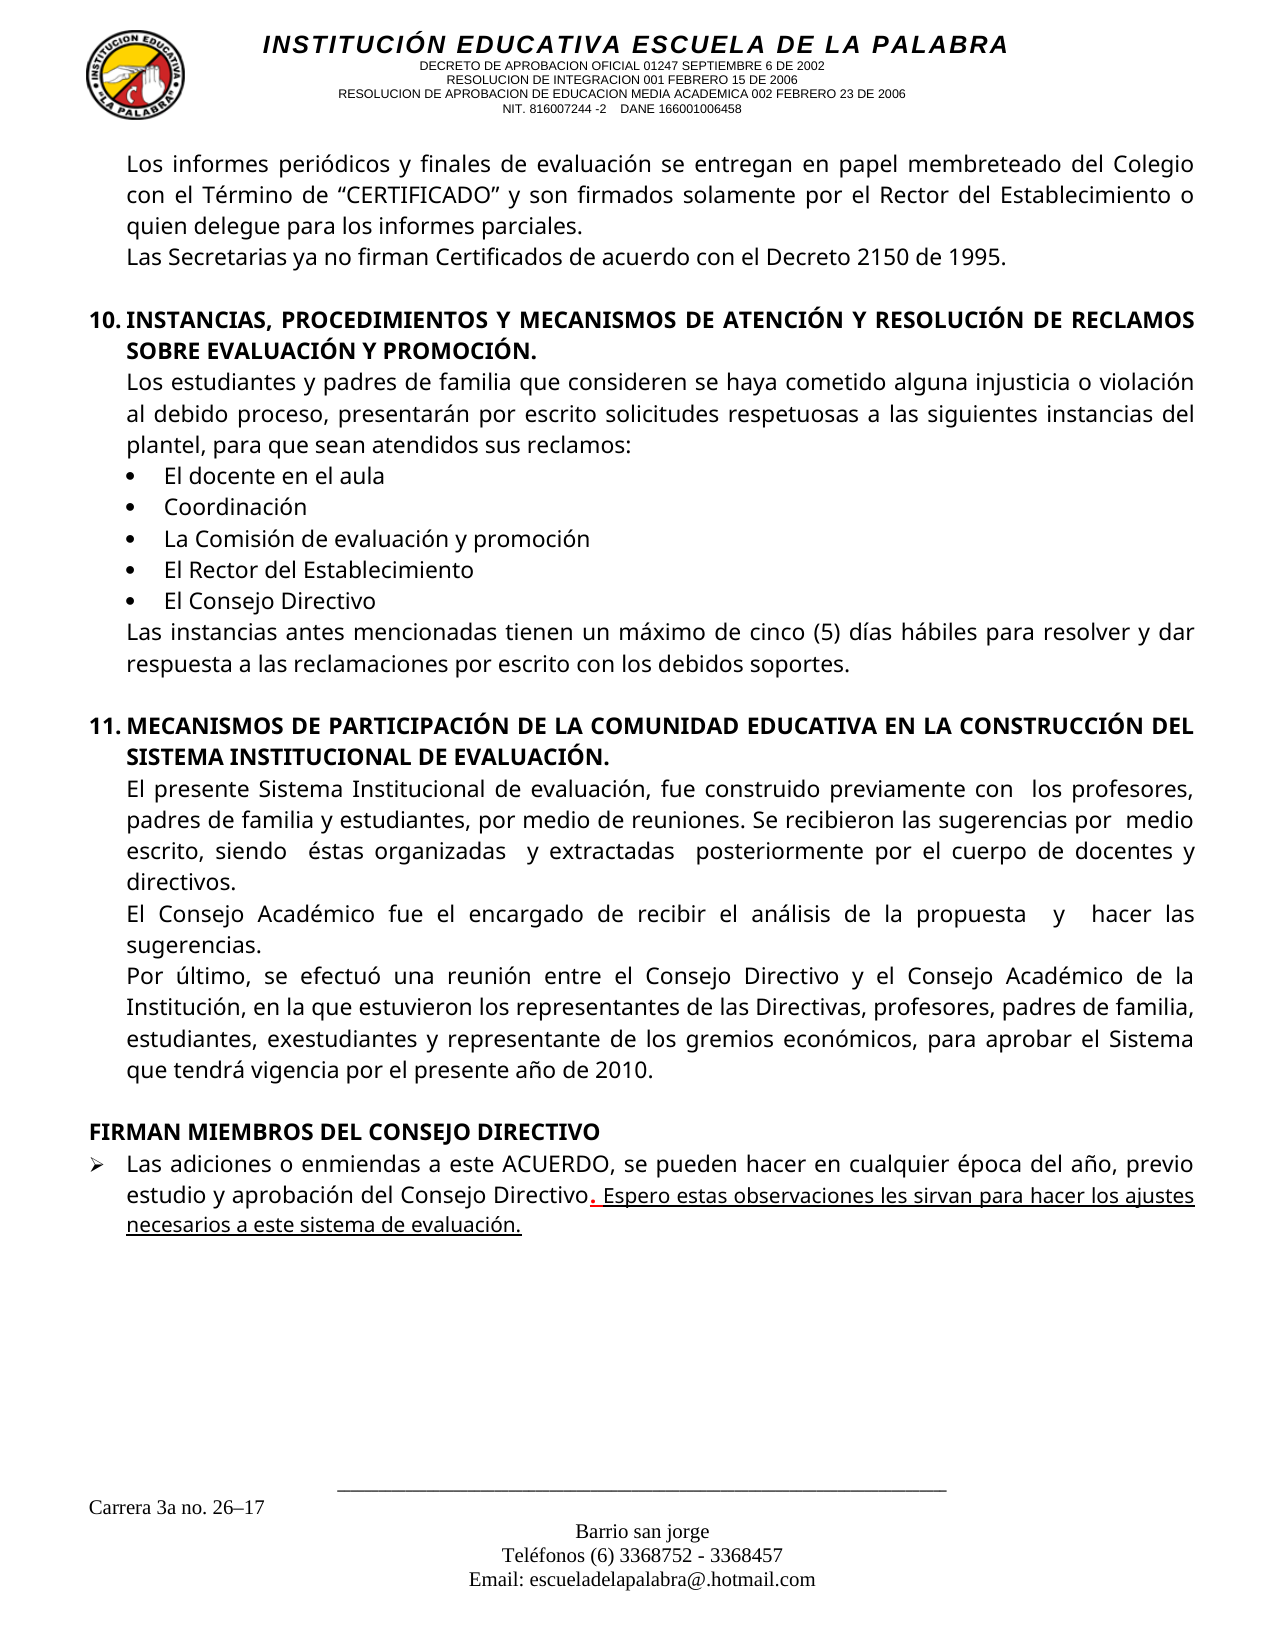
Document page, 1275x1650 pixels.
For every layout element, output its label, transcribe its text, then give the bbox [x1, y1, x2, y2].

text Los estudiantes y padres de familia que consideren se haya cometido alguna injusticia o violación al debido proceso, presentarán por escrito solicitudes respetuosas a las siguientes instancias del plantel, para que sean atendidos sus reclamos: [126, 366, 1196, 460]
list MECANISMOS DE PARTICIPACIÓN DE EN SISTEMA INSTITUCIONAL DE EVALUACIÓN. [89, 710, 1196, 773]
list Las adiciones o enmiendas a este ACUERDO, se pueden hacer en cualquier época del año, previo estudio y aprobación del Consejo Directivo. Espero estas observaciones les sirvan para hacer los ajustes necesarios a este sistema de evaluación. [89, 1148, 1196, 1238]
list de evaluación y promoción [126, 523, 1196, 554]
list El Rector del Establecimiento [126, 554, 1196, 585]
list El Consejo Directivo [126, 585, 1196, 616]
text FIRMAN MIEMBROS DEL CONSEJO DIRECTIVO [89, 1116, 1196, 1148]
text Las instancias antes mencionadas tienen un máximo de cinco (5) días hábiles para resolver y dar respuesta a las reclamaciones por escrito con los debidos soportes. [126, 616, 1196, 679]
text Por último, se efectuó una reunión entre el Consejo Directivo y el Consejo Académico de , en la que estuvieron los representantes de las Directivas, profesores, padres de familia, estudiantes, exestudiantes y representante de los gremios económicos, para aprobar el Sistema que tendrá vigencia por el presente año de 2010. [126, 960, 1196, 1085]
text Las Secretarias ya no firman Certificados de acuerdo con el Decreto 2150 de 1995. [126, 241, 1196, 273]
list El docente en el aula [126, 460, 1196, 491]
text El Consejo Académico fue el encargado de recibir el análisis de la propuesta y hacer las sugerencias. [126, 898, 1196, 960]
list Coordinación [126, 491, 1196, 523]
list INSTANCIAS, PROCEDIMIENTOS Y MECANISMOS DE ATENCIÓN Y RESOLUCIÓN DE RECLAMOS SOBRE EVALUACIÓN Y PROMOCIÓN. [89, 304, 1196, 366]
text El presente Sistema Institucional de evaluación, fue construido previamente con los profesores, padres de familia y estudiantes, por medio de reuniones. Se recibieron las sugerencias por medio escrito, siendo éstas organizadas y extractadas posteriormente por el cuerpo de docentes y directivos. [126, 773, 1196, 898]
picture [85, 29, 186, 121]
text Los informes periódicos y finales de evaluación se entregan en papel membreteado del Colegio con el Término de “CERTIFICADO” y son firmados solamente por el Rector del Establecimiento o quien delegue para los informes parciales. [126, 148, 1196, 241]
